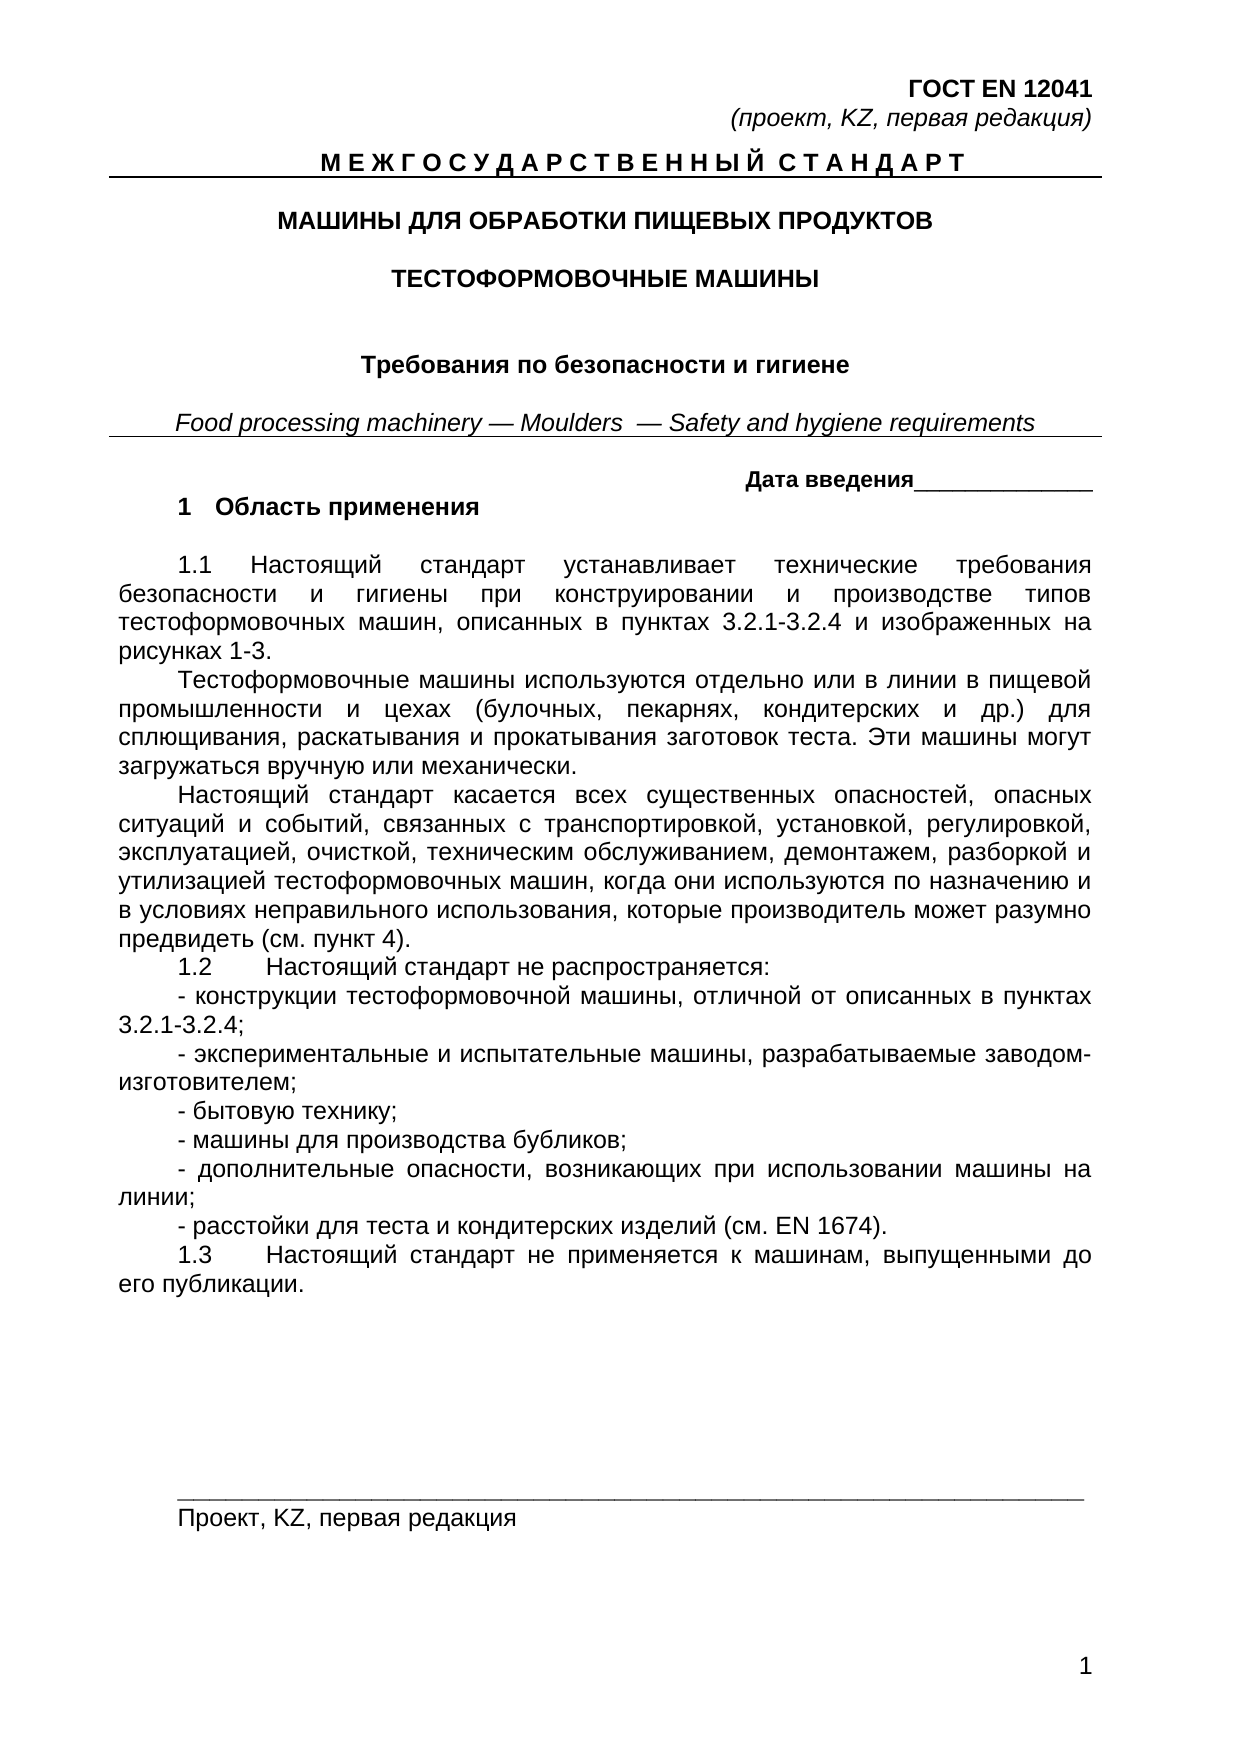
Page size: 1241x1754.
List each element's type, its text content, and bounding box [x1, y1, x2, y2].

text М Е Ж Г О С У Д А Р С Т В Е Н Н Ы Й С Т А Н Д А Р Т [118, 148, 1092, 176]
list - расстойки для теста и кондитерских изделий (см. EN 1674). [118, 1211, 1092, 1240]
subtitle Дата введения______________ [118, 466, 1092, 492]
list - конструкции тестоформовочной машины, отличной от описанных в пунктах 3.2.1-3.2.4; [118, 981, 1092, 1039]
list Тестоформовочные машины используются отдельно или в линии в пищевой промышленности и цехах (булочных, пекарнях, кондитерских и др.) для сплющивания, раскатывания и прокатывания заготовок теста. Эти машины могут загружаться вручную или механически. [118, 665, 1092, 780]
text ________________________________________________________ [120, 1470, 1092, 1503]
text Проект, KZ, первая редакция [120, 1503, 1092, 1532]
list - машины для производства бубликов; [118, 1125, 1092, 1154]
list - экспериментальные и испытательные машины, разрабатываемые заводом-изготовителем; [118, 1039, 1092, 1096]
list - бытовую технику; [118, 1096, 1092, 1125]
list Область применения [177, 492, 1092, 521]
list 1.1 Настоящий стандарт устанавливает технические требования безопасности и гигиены при конструировании и производстве типов тестоформовочных машин, описанных в пунктах 3.2.1-3.2.4 и изображенных на рисунках 1-3. [118, 550, 1092, 665]
table_header МАШИНЫ ДЛЯ ОБРАБОТКИ ПИЩЕВЫХ ПРОДУКТОВ ТЕСТОФОРМОВОЧНЫЕ МАШИНЫ Требования по безопасности и гигиене Food processing machinery — Moulders — Safety and hygiene requirements [109, 178, 1102, 436]
list Настоящий стандарт касается всех существенных опасностей, опасных ситуаций и событий, связанных с транспортировкой, установкой, регулировкой, эксплуатацией, очисткой, техническим обслуживанием, демонтажем, разборкой и утилизацией тестоформовочных машин, когда они используются по назначению и в условиях неправильного использования, которые производитель может разумно предвидеть (см. пункт 4). [118, 780, 1092, 952]
list 1.3 Настоящий стандарт не применяется к машинам, выпущенными до его публикации. [118, 1240, 1092, 1297]
list 1.2 Настоящий стандарт не распространяется: [118, 952, 1092, 981]
list - дополнительные опасности, возникающих при использовании машины на линии; [118, 1154, 1092, 1211]
